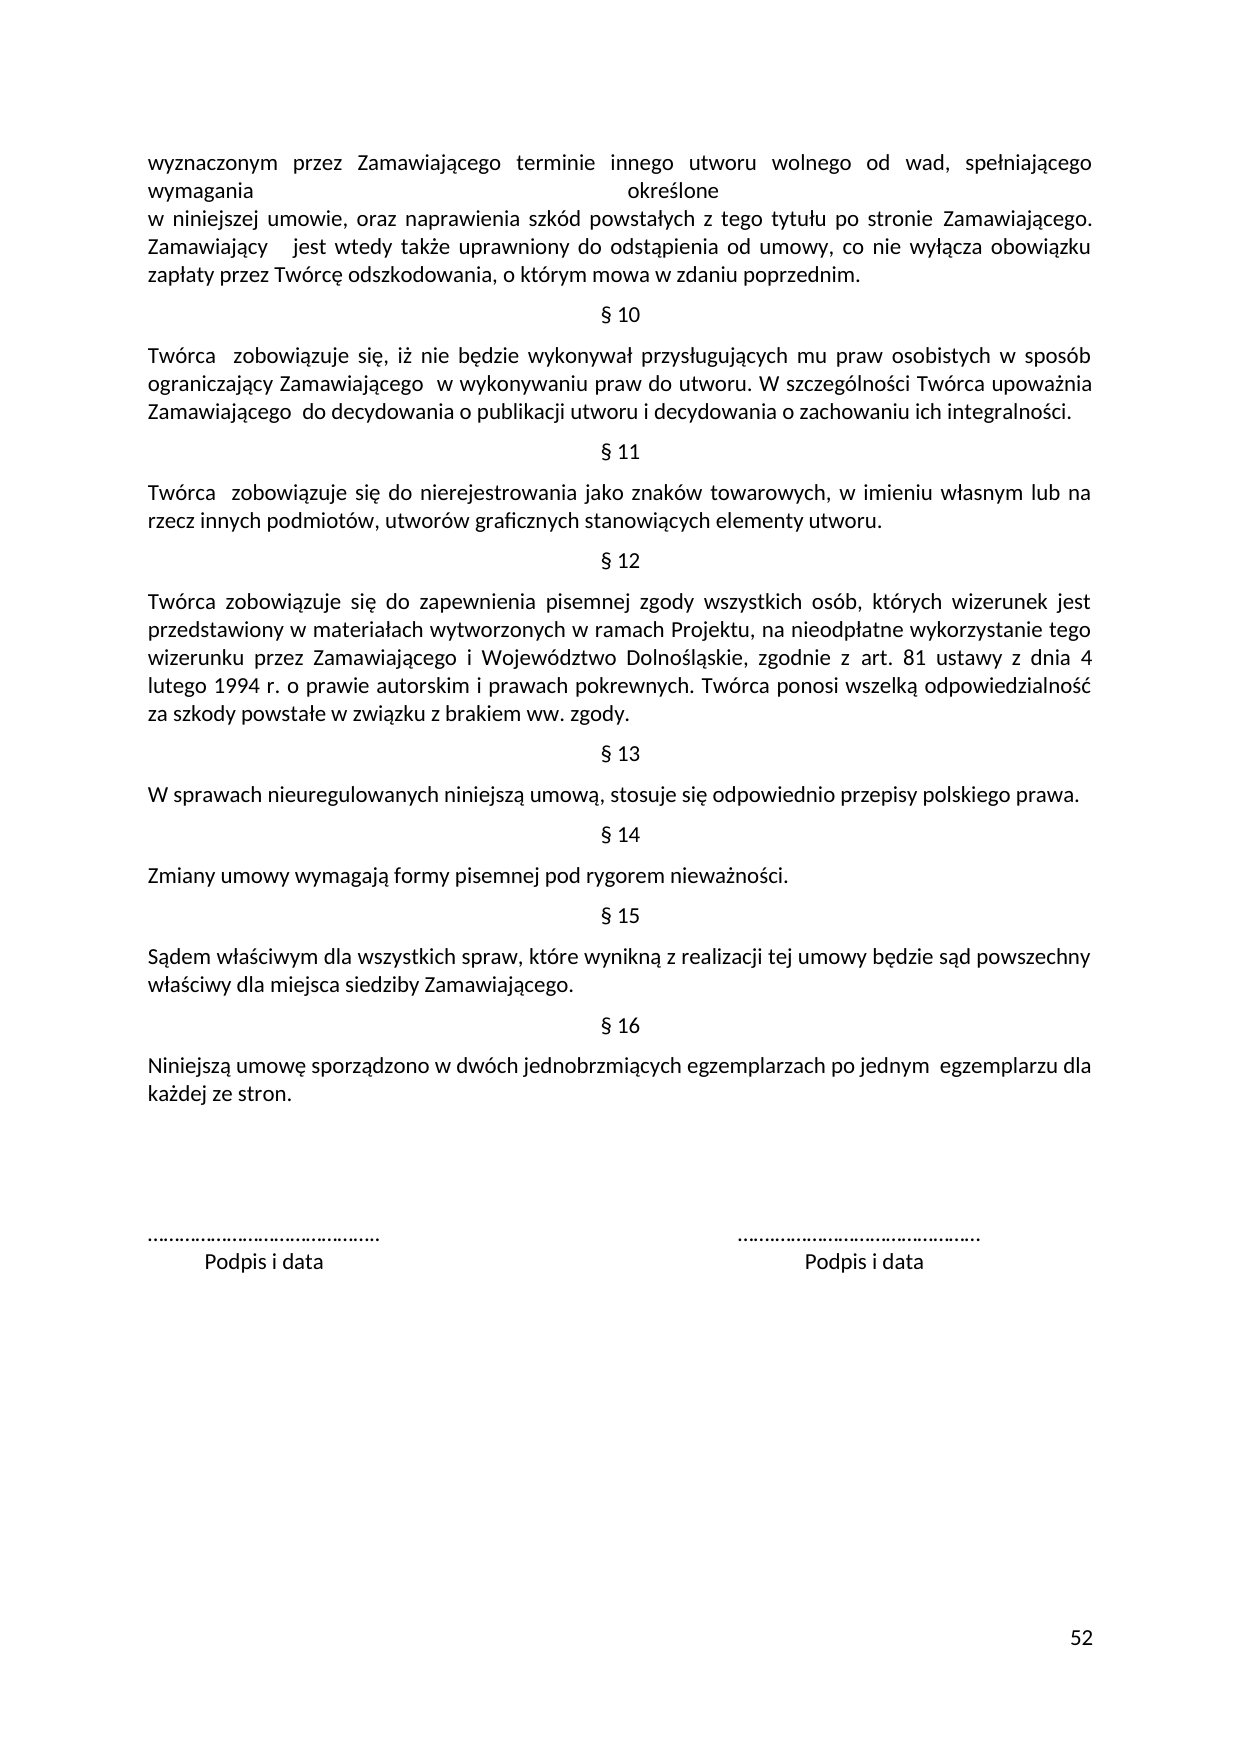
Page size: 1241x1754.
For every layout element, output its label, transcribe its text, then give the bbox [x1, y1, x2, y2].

text Twórca zobowiązuje się do zapewnienia pisemnej zgody wszystkich osób, których wizerunek jest przedstawiony w materiałach wytworzonych w ramach Projektu, na nieodpłatne wykorzystanie tego wizerunku przez Zamawiającego i Województwo Dolnośląskie, zgodnie z art. 81 ustawy z dnia 4 lutego 1994 r. o prawie autorskim i prawach pokrewnych. Twórca ponosi wszelką odpowiedzialność za szkody powstałe w związku z brakiem ww. zgody. [148, 587, 1093, 727]
text W sprawach nieuregulowanych niniejszą umową, stosuje się odpowiednio przepisy polskiego prawa. [148, 780, 1093, 808]
text Podpis i data Podpis i data [148, 1247, 1093, 1275]
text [148, 148, 1093, 288]
text § 13 [148, 739, 1093, 768]
text § 15 [148, 902, 1093, 930]
text § 10 [148, 300, 1093, 328]
text Niniejszą umowę sporządzono w dwóch jednobrzmiących egzemplarzach po jednym egzemplarzu dla każdej ze stron. [148, 1051, 1093, 1107]
text § 12 [148, 546, 1093, 574]
text Sądem właściwym dla wszystkich spraw, które wynikną z realizacji tej umowy będzie sąd powszechny właściwy dla miejsca siedziby Zamawiającego. [148, 942, 1093, 998]
text Twórca zobowiązuje się do nierejestrowania jako znaków towarowych, w imieniu własnym lub na rzecz innych podmiotów, utworów graficznych stanowiących elementy utworu. [148, 478, 1093, 534]
text § 11 [148, 437, 1093, 465]
text …………………………………….. …….………………………………… [148, 1219, 1093, 1247]
text Twórca zobowiązuje się, iż nie będzie wykonywał przysługujących mu praw osobistych w sposób ograniczający Zamawiającego w wykonywaniu praw do utworu. W szczególności Twórca upoważnia Zamawiającego do decydowania o publikacji utworu i decydowania o zachowaniu ich integralności. [148, 341, 1093, 425]
text § 16 [148, 1011, 1093, 1039]
text § 14 [148, 821, 1093, 849]
text Zmiany umowy wymagają formy pisemnej pod rygorem nieważności. [148, 861, 1093, 889]
